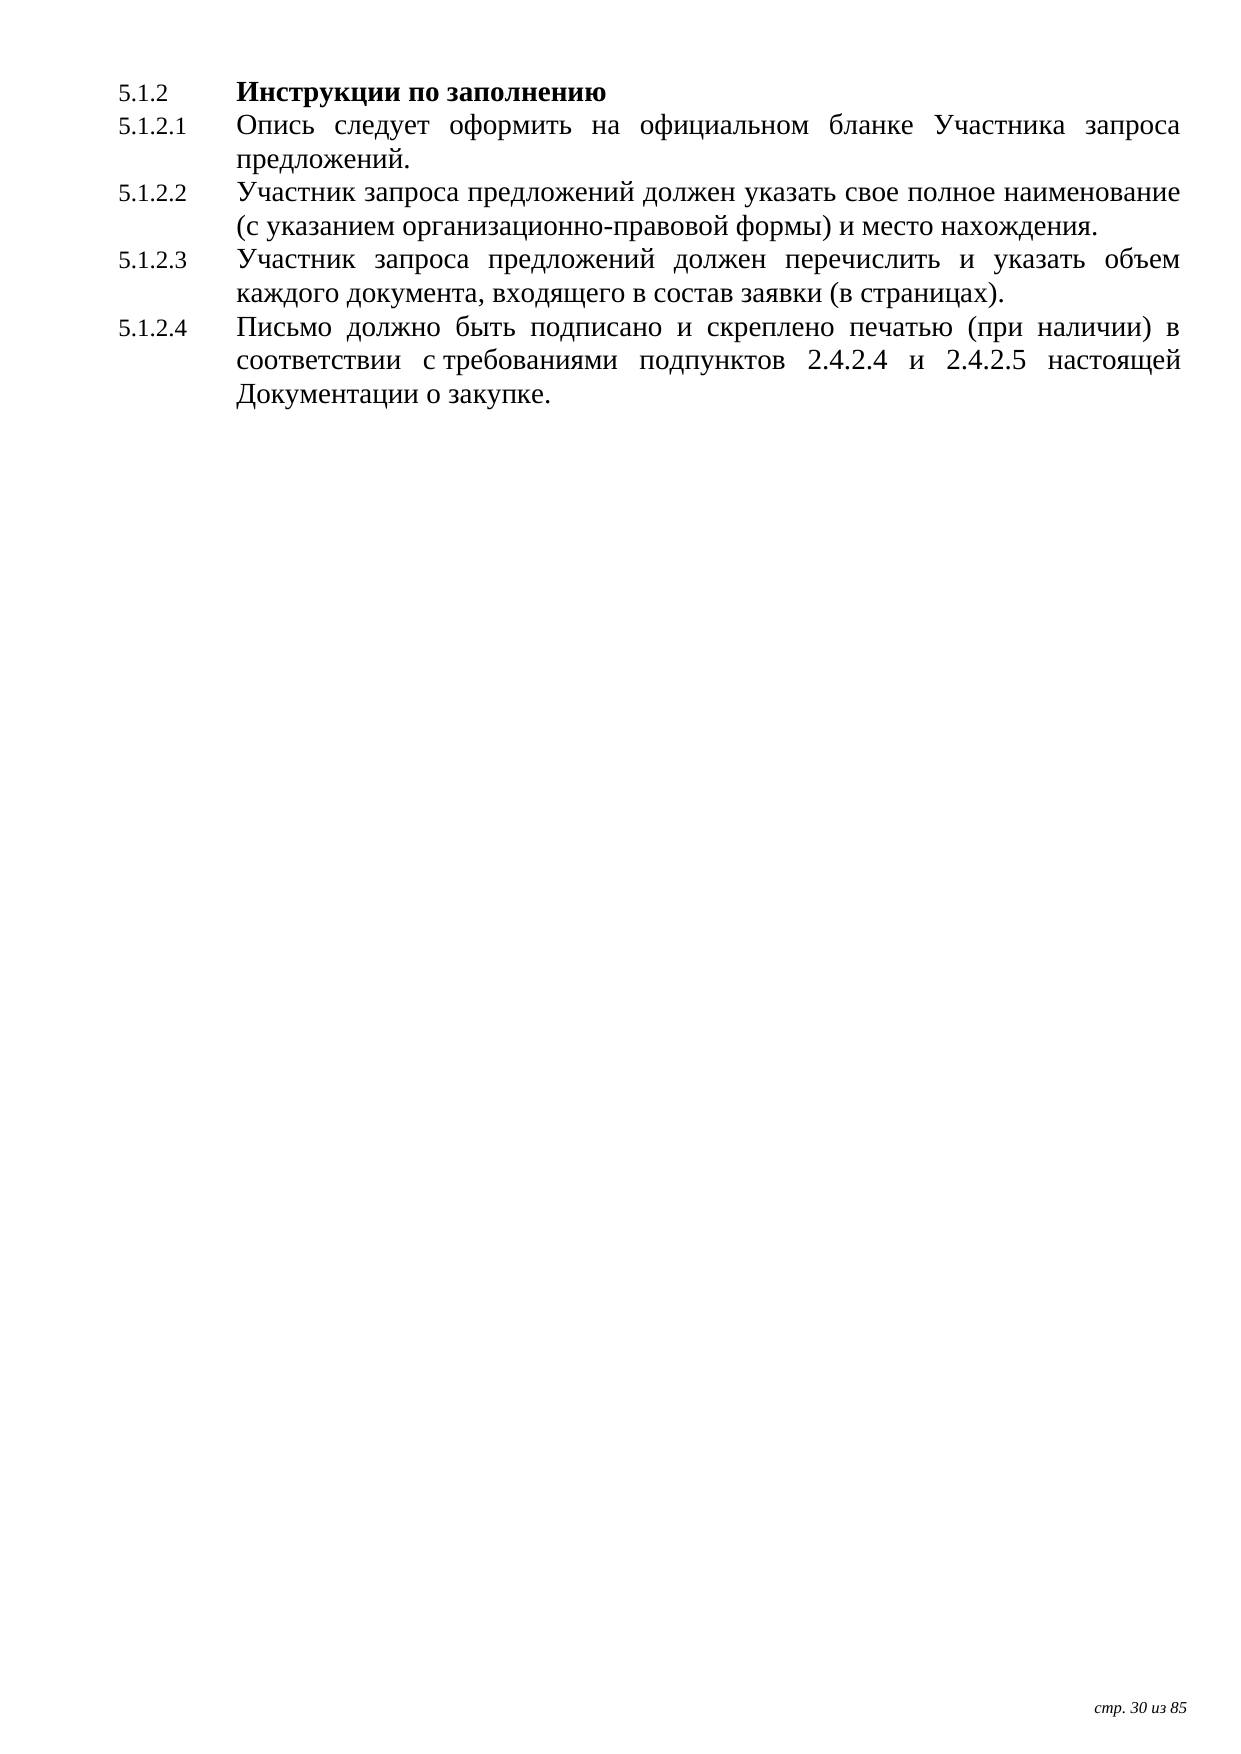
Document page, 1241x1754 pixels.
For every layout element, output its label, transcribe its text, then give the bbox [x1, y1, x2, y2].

list Опись следует оформить на официальном бланке Участника запроса предложений. [118, 107, 1181, 174]
list Участник запроса предложений должен перечислить и указать объем каждого документа, входящего в состав заявки (в страницах). [118, 242, 1181, 309]
list Участник запроса предложений должен указать свое полное наименование (с указанием организационно-правовой формы) и место нахождения. [118, 174, 1181, 242]
list Инструкции по заполнению [118, 74, 1181, 107]
list Письмо должно быть подписано и скреплено печатью (при наличии) в соответствии с требованиями подпунктов 2.4.2.4 и 2.4.2.5 настоящей Документации о закупке. [118, 309, 1181, 409]
